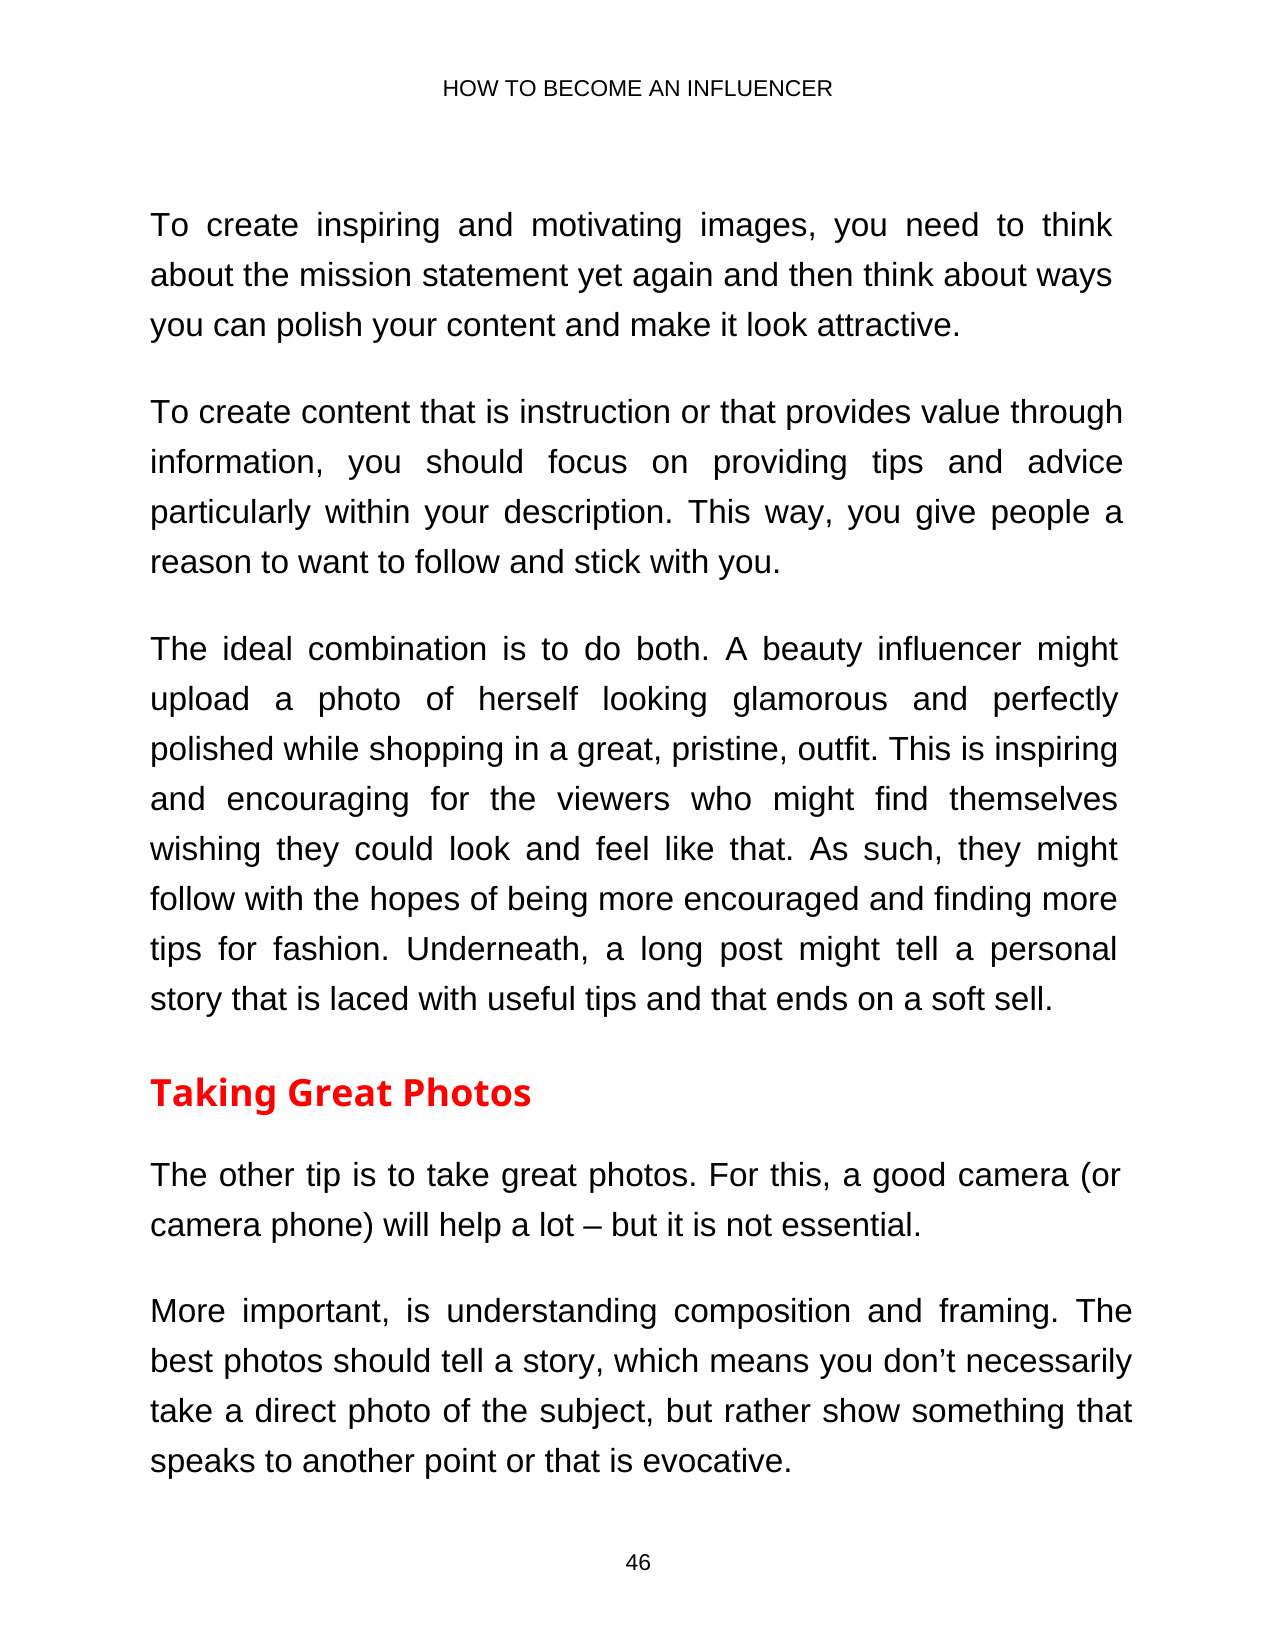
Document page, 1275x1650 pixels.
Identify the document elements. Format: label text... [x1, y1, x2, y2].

text More important, is understanding composition and framing. The best photos should tell a story, which means you don’t necessarily take a direct photo of the subject, but rather show something that speaks to another point or that is evocative. [150, 1291, 1134, 1479]
text The other tip is to take great photos. For this, a good camera (or camera phone) will help a lot – but it is not essential. [150, 1155, 1123, 1243]
text To create inspiring and motivating images, you need to think about the mission statement yet again and then think about ways you can polish your content and make it look attractive. [150, 205, 1114, 343]
text The ideal combination is to do both. A beauty influencer might upload a photo of herself looking glamorous and perfectly polished while shopping in a great, pristine, outfit. This is inspiring and encouraging for the viewers who might find themselves wishing they could look and feel like that. As such, they might follow with the hopes of being more encouraged and finding more tips for fashion. Underneath, a long post might tell a personal story that is laced with useful tips and that ends on a soft sell. [150, 629, 1119, 1017]
subtitle Taking Great Photos [150, 1066, 1275, 1117]
text To create content that is instruction or that provides value through information, you should focus on providing tips and advice particularly within your description. This way, you give people a reason to want to follow and stick with you. [150, 392, 1124, 580]
